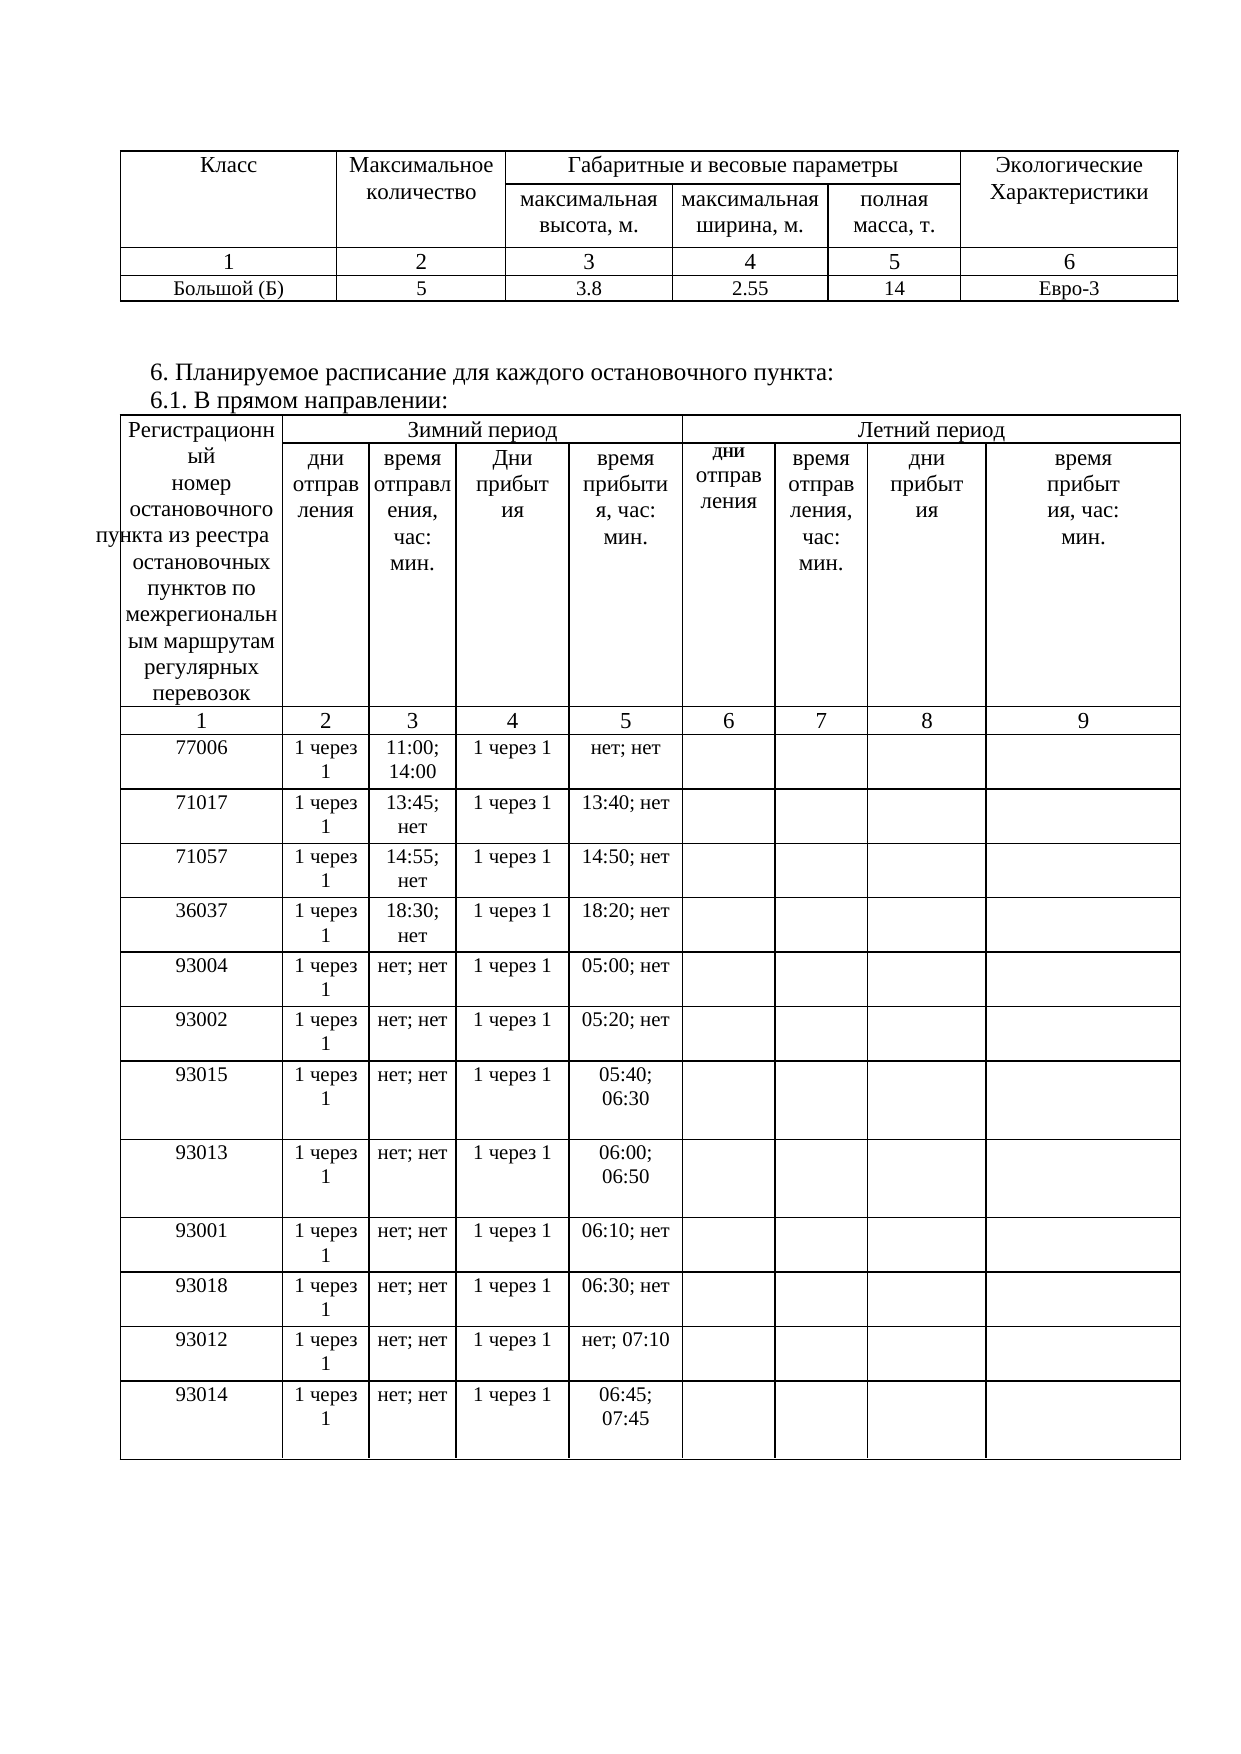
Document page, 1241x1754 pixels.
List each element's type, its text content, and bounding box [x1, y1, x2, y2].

table_cell 1 через 1 [283, 790, 368, 842]
table_cell 2.55 [673, 276, 827, 300]
table_cell [683, 1382, 774, 1458]
table_cell [683, 735, 774, 788]
table_cell 1 через 1 [283, 1327, 368, 1380]
table_cell время отправ ления, час: мин. [776, 444, 867, 706]
table_cell [683, 898, 774, 951]
table_cell 9 [987, 707, 1180, 734]
table_cell [683, 790, 774, 842]
table_cell [776, 953, 867, 1006]
table_cell 1 через 1 [457, 1327, 568, 1380]
table_cell [776, 844, 867, 897]
table_cell 05:40; 06:30 [570, 1062, 682, 1138]
table_cell 71017 [121, 790, 282, 842]
table_cell ДНИ отправ ления [683, 444, 774, 706]
table_cell 93001 [121, 1218, 282, 1271]
table_cell [868, 898, 985, 951]
table_cell время отправл ения, час: мин. [370, 444, 455, 706]
table_cell [776, 735, 867, 788]
table_cell 93002 [121, 1007, 282, 1060]
table_cell [868, 1007, 985, 1060]
table_cell нет; нет [370, 953, 455, 1006]
table_cell время прибыт ия, час: мин. [987, 444, 1180, 706]
table_cell 1 через 1 [457, 1218, 568, 1271]
table_cell Евро-3 [961, 276, 1177, 300]
table_cell 8 [868, 707, 985, 734]
table_cell 06:10; нет [570, 1218, 682, 1271]
table_cell [868, 1327, 985, 1380]
table_header Летний период [683, 416, 1180, 442]
table_cell нет; нет [370, 1007, 455, 1060]
table_cell 36037 [121, 898, 282, 951]
table_cell [987, 1007, 1180, 1060]
table_cell 1 через 1 [457, 735, 568, 788]
table_cell нет; нет [370, 1140, 455, 1217]
table_cell 71057 [121, 844, 282, 897]
table_cell 6 [961, 248, 1177, 274]
table_cell [868, 1218, 985, 1271]
table_cell [776, 790, 867, 842]
table_cell [868, 735, 985, 788]
table_cell 1 через 1 [457, 953, 568, 1006]
table_cell [987, 1273, 1180, 1326]
table_cell 3 [370, 707, 455, 734]
table_cell [987, 1382, 1180, 1458]
table_cell 77006 [121, 735, 282, 788]
table_cell 06:45; 07:45 [570, 1382, 682, 1458]
table_cell [987, 898, 1180, 951]
table_cell 14:50; нет [570, 844, 682, 897]
table_cell 1 [121, 707, 282, 734]
table_cell 93004 [121, 953, 282, 1006]
table_cell 1 через 1 [283, 1273, 368, 1326]
table_cell [776, 1273, 867, 1326]
table_cell 93014 [121, 1382, 282, 1458]
table_cell 4 [457, 707, 568, 734]
table_cell 14:55; нет [370, 844, 455, 897]
table_cell дни прибыт ия [868, 444, 985, 706]
text 6. Планируемое расписание для каждого остановочного пункта: [150, 357, 1090, 386]
table_cell [776, 1382, 867, 1458]
table_cell [776, 1007, 867, 1060]
table_cell 1 через 1 [283, 898, 368, 951]
table_cell [987, 1327, 1180, 1380]
table_cell 93018 [121, 1273, 282, 1326]
table_cell дни отправ ления [283, 444, 368, 706]
table_cell 13:40; нет [570, 790, 682, 842]
table_cell 1 через 1 [457, 1273, 568, 1326]
table_cell нет; нет [570, 735, 682, 788]
table_cell [683, 844, 774, 897]
table_cell 05:20; нет [570, 1007, 682, 1060]
table_cell 06:30; нет [570, 1273, 682, 1326]
table_cell нет; нет [370, 1062, 455, 1138]
table_header Зимний период [283, 416, 682, 442]
table_cell [868, 1273, 985, 1326]
table_cell нет; нет [370, 1273, 455, 1326]
table_cell [987, 1218, 1180, 1271]
table_cell 18:30; нет [370, 898, 455, 951]
table_cell [683, 1273, 774, 1326]
table_cell [683, 953, 774, 1006]
table_cell 4 [673, 248, 827, 274]
table_cell полная масса, т. [829, 185, 960, 247]
table_cell 1 через 1 [283, 1062, 368, 1138]
table_cell нет; 07:10 [570, 1327, 682, 1380]
table_cell 1 через 1 [283, 1140, 368, 1217]
table_cell 1 через 1 [457, 790, 568, 842]
table_cell Дни прибыт ия [457, 444, 568, 706]
table_cell Большой (Б) [121, 276, 336, 300]
table_cell 18:20; нет [570, 898, 682, 951]
table_cell 06:00; 06:50 [570, 1140, 682, 1217]
table_cell [683, 1062, 774, 1138]
table_cell [987, 1140, 1180, 1217]
table_cell 1 через 1 [457, 1007, 568, 1060]
table_cell [987, 1062, 1180, 1138]
table_cell [868, 953, 985, 1006]
table_cell 3.8 [506, 276, 672, 300]
table_cell [987, 844, 1180, 897]
table_cell 5 [570, 707, 682, 734]
table_cell [683, 1007, 774, 1060]
table_cell 1 через 1 [457, 844, 568, 897]
table_cell 1 через 1 [283, 1382, 368, 1458]
table_header Экологические Характеристики [961, 152, 1177, 247]
table_cell 11:00; 14:00 [370, 735, 455, 788]
table_cell 1 через 1 [283, 953, 368, 1006]
table_cell [683, 1218, 774, 1271]
table_header Класс [121, 152, 336, 247]
table_cell [868, 1140, 985, 1217]
table_cell 1 через 1 [283, 1218, 368, 1271]
table_cell [868, 844, 985, 897]
table_cell 1 через 1 [283, 844, 368, 897]
table_cell 5 [337, 276, 505, 300]
table_cell 1 через 1 [283, 1007, 368, 1060]
table_cell 93015 [121, 1062, 282, 1138]
table_cell максимальная ширина, м. [673, 185, 827, 247]
table_cell [683, 1140, 774, 1217]
table_header Регистрационный номер остановочного пункта из реестра остановочных пунктов по межрегиональным маршрутам регулярных перевозок [121, 416, 282, 706]
table_cell 05:00; нет [570, 953, 682, 1006]
table_cell 1 через 1 [457, 898, 568, 951]
table_cell 6 [683, 707, 774, 734]
table_cell 5 [829, 248, 960, 274]
table_cell 13:45; нет [370, 790, 455, 842]
table_header Габаритные и весовые параметры [506, 152, 960, 183]
table_cell нет; нет [370, 1218, 455, 1271]
table_cell 14 [829, 276, 960, 300]
table_cell [776, 1327, 867, 1380]
table_cell максимальная высота, м. [506, 185, 672, 247]
table_cell время прибыти я, час: мин. [570, 444, 682, 706]
table_cell [987, 735, 1180, 788]
table_cell 7 [776, 707, 867, 734]
table_cell [776, 1062, 867, 1138]
table_cell 93012 [121, 1327, 282, 1380]
table_cell 1 через 1 [457, 1140, 568, 1217]
table_cell 1 через 1 [457, 1062, 568, 1138]
table_cell [868, 1062, 985, 1138]
table_cell 3 [506, 248, 672, 274]
table_cell [868, 790, 985, 842]
table_cell [776, 1140, 867, 1217]
table_cell [868, 1382, 985, 1458]
table_header Максимальное количество [337, 152, 505, 247]
table_cell нет; нет [370, 1382, 455, 1458]
table_cell 1 через 1 [457, 1382, 568, 1458]
table_cell [776, 898, 867, 951]
table_cell нет; нет [370, 1327, 455, 1380]
table_cell [987, 953, 1180, 1006]
table_cell [987, 790, 1180, 842]
table_cell [683, 1327, 774, 1380]
text 6.1. В прямом направлении: [150, 386, 1090, 414]
table_cell 1 через 1 [283, 735, 368, 788]
table_cell [776, 1218, 867, 1271]
table_cell 1 [121, 248, 336, 274]
table_cell 93013 [121, 1140, 282, 1217]
table_cell 2 [337, 248, 505, 274]
table_cell 2 [283, 707, 368, 734]
